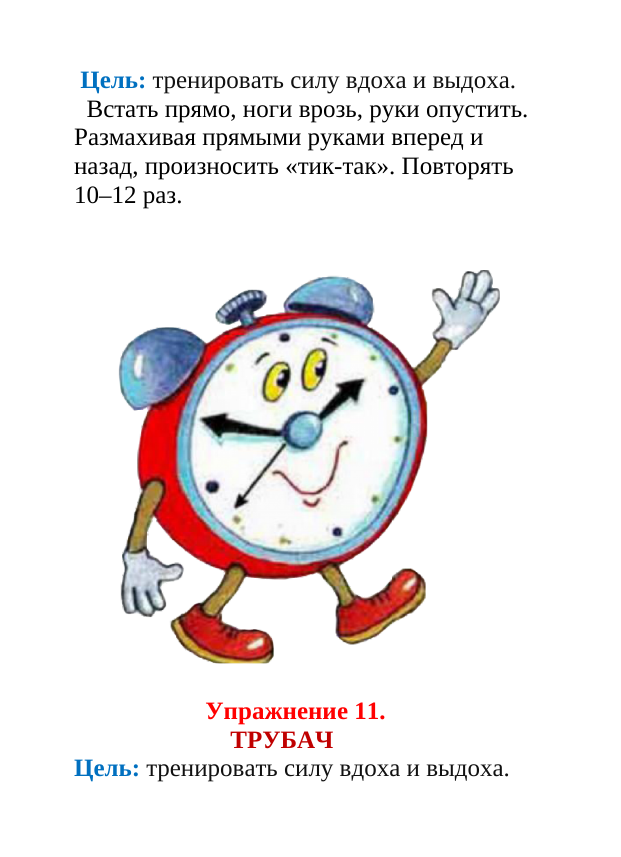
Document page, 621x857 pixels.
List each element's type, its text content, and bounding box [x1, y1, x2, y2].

text ТРУБАЧ [74, 725, 546, 753]
text Упражнение 11. [74, 696, 546, 725]
text Цель: тренировать силу вдоха и выдоха. [74, 753, 546, 782]
text Встать прямо, ноги врозь, руки опустить. Размахивая прямыми руками вперед и назад, произносить «тик-так». Повторять 10–12 раз. [74, 94, 546, 209]
picture [118, 270, 500, 664]
text Цель: тренировать силу вдоха и выдоха. [74, 65, 546, 94]
